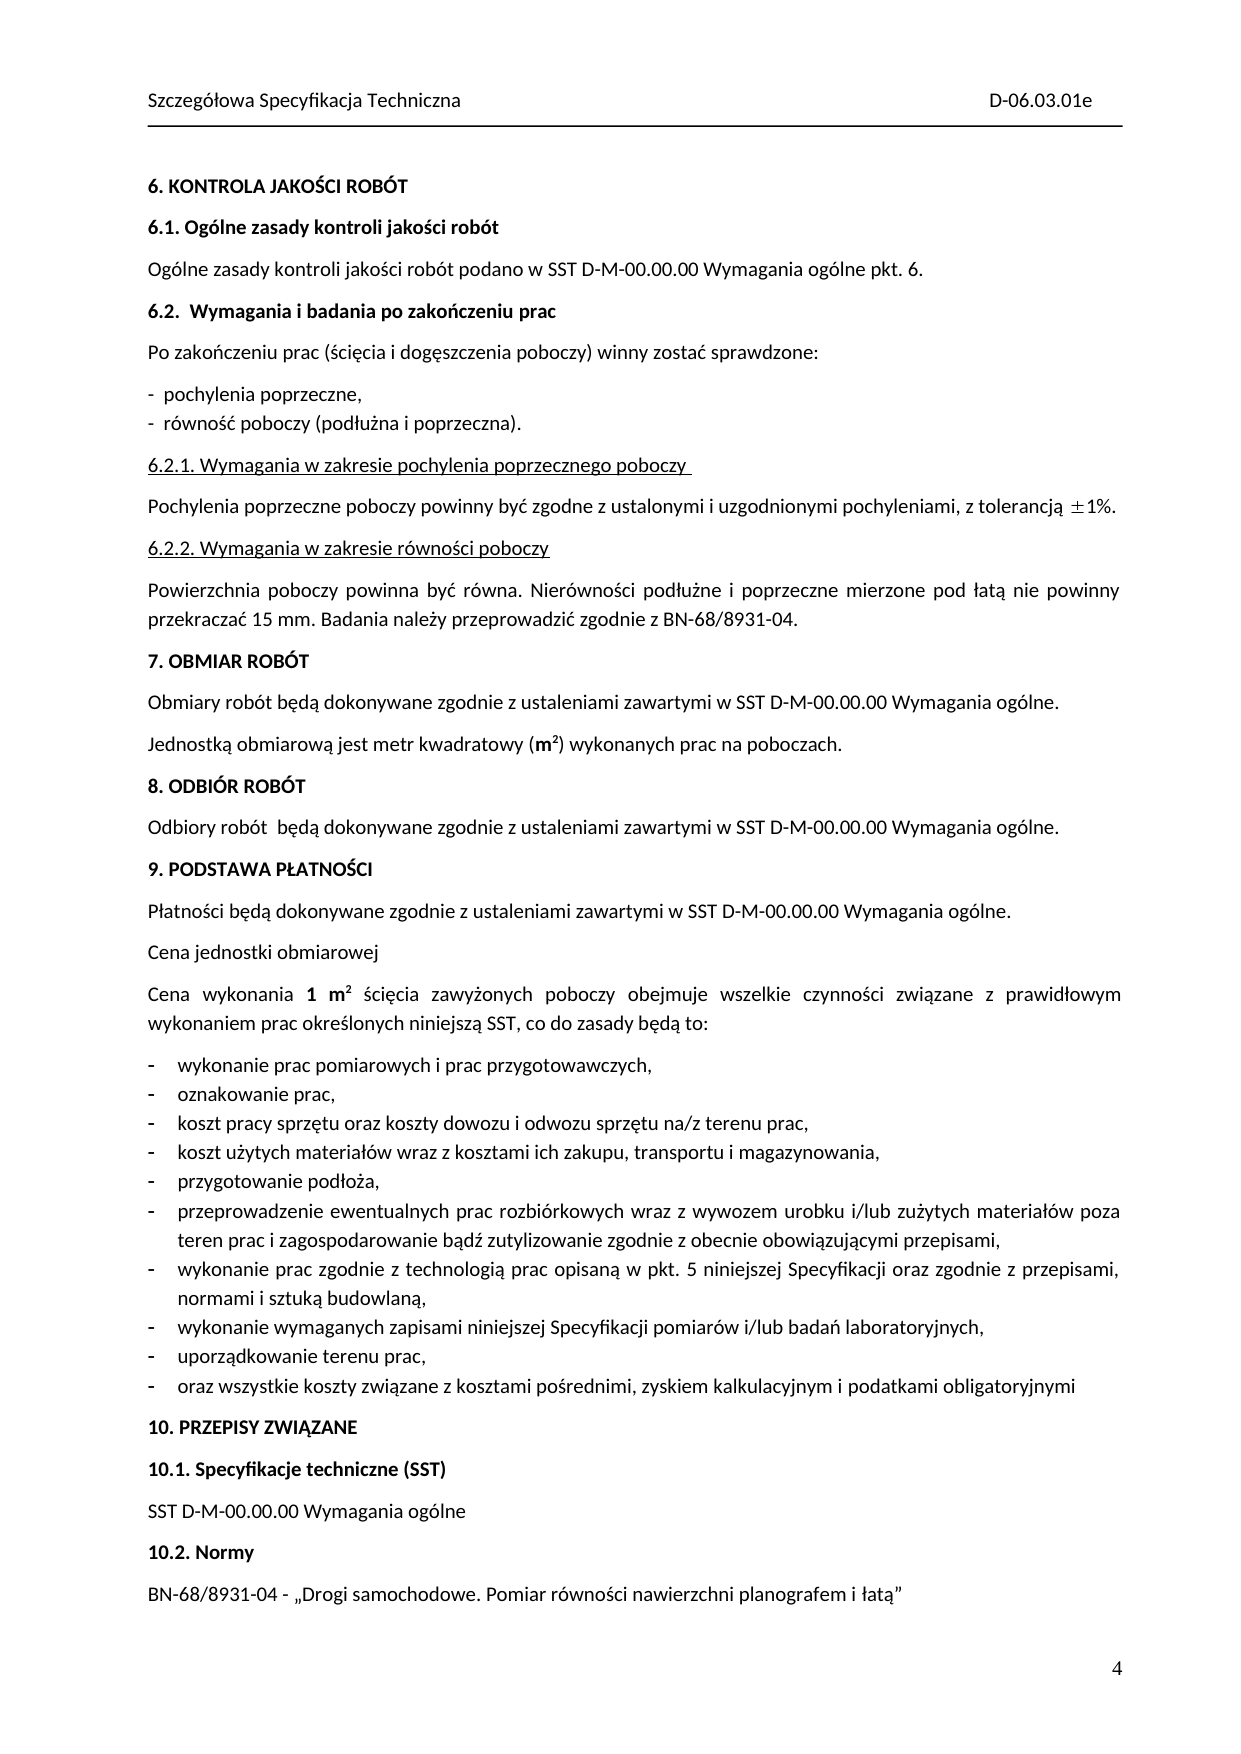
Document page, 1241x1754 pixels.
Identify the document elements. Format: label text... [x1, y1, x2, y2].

list wykonanie prac pomiarowych i prac przygotowawczych, [148, 1052, 1122, 1077]
list wykonanie wymaganych zapisami niniejszej Specyfikacji pomiarów i/lub badań laboratoryjnych, [148, 1314, 1122, 1340]
text Cena wykonania 1 m2 ścięcia zawyżonych poboczy obejmuje wszelkie czynności związane z prawidłowym wykonaniem prac określonych niniejszą SST, co do zasady będą to: [148, 981, 1122, 1036]
subtitle Płatności będą dokonywane zgodnie z ustaleniami zawartymi w SST D-M-00.00.00 Wymagania ogólne. [148, 898, 1122, 923]
subtitle 6. KONTROLA JAKOŚCI ROBÓT [148, 173, 1122, 198]
text 10.2. Normy [148, 1539, 1122, 1565]
subtitle Cena jednostki obmiarowej [148, 939, 1122, 965]
text BN-68/8931-04 - „Drogi samochodowe. Pomiar równości nawierzchni planografem i łatą” [148, 1581, 1122, 1607]
text Po zakończeniu prac (ścięcia i dogęszczenia poboczy) winny zostać sprawdzone: [148, 339, 1122, 365]
list koszt pracy sprzętu oraz koszty dowozu i odwozu sprzętu na/z terenu prac, [148, 1110, 1122, 1136]
text SST D-M-00.00.00 Wymagania ogólne [148, 1498, 1122, 1523]
list przygotowanie podłoża, [148, 1169, 1122, 1194]
list uporządkowanie terenu prac, [148, 1344, 1122, 1369]
text Powierzchnia poboczy powinna być równa. Nierówności podłużne i poprzeczne mierzone pod łatą nie powinny przekraczać 15 mm. Badania należy przeprowadzić zgodnie z BN-68/8931-04. [148, 577, 1122, 632]
text 6.2.1. Wymagania w zakresie pochylenia poprzecznego poboczy [148, 452, 1122, 477]
list koszt użytych materiałów wraz z kosztami ich zakupu, transportu i magazynowania, [148, 1139, 1122, 1165]
text 10. PRZEPISY ZWIĄZANE [148, 1414, 1122, 1440]
subtitle Odbiory robót będą dokonywane zgodnie z ustaleniami zawartymi w SST D-M-00.00.00 Wymagania ogólne. [148, 814, 1122, 840]
subtitle 6.2. Wymagania i badania po zakończeniu prac [148, 298, 1122, 323]
list przeprowadzenie ewentualnych prac rozbiórkowych wraz z wywozem urobku i/lub zużytych materiałów poza teren prac i zagospodarowanie bądź zutylizowanie zgodnie z obecnie obowiązującymi przepisami, [148, 1198, 1122, 1252]
text Obmiary robót będą dokonywane zgodnie z ustaleniami zawartymi w SST D-M-00.00.00 Wymagania ogólne. [148, 689, 1122, 715]
text 6.2.2. Wymagania w zakresie równości poboczy [148, 535, 1122, 561]
text Pochylenia poprzeczne poboczy powinny być zgodne z ustalonymi i uzgodnionymi pochyleniami, z tolerancją 1%. [148, 494, 1122, 519]
list oznakowanie prac, [148, 1081, 1122, 1107]
text 10.1. Specyfikacje techniczne (SST) [148, 1456, 1122, 1482]
subtitle 9. PODSTAWA PŁATNOŚCI [148, 856, 1122, 882]
text Jednostką obmiarową jest metr kwadratowy (m2) wykonanych prac na poboczach. [148, 731, 1122, 757]
list oraz wszystkie koszty związane z kosztami pośrednimi, zyskiem kalkulacyjnym i podatkami obligatoryjnymi [148, 1373, 1122, 1398]
subtitle 8. ODBIÓR ROBÓT [148, 773, 1122, 798]
text 7. OBMIAR ROBÓT [148, 648, 1122, 673]
text - równość poboczy (podłużna i poprzeczna). [148, 410, 1122, 436]
subtitle 6.1. Ogólne zasady kontroli jakości robót [148, 214, 1122, 240]
list wykonanie prac zgodnie z technologią prac opisaną w pkt. 5 niniejszej Specyfikacji oraz zgodnie z przepisami, normami i sztuką budowlaną, [148, 1256, 1122, 1311]
subtitle Ogólne zasady kontroli jakości robót podano w SST D-M-00.00.00 Wymagania ogólne pkt. 6. [148, 256, 1122, 282]
text - pochylenia poprzeczne, [148, 381, 1122, 407]
